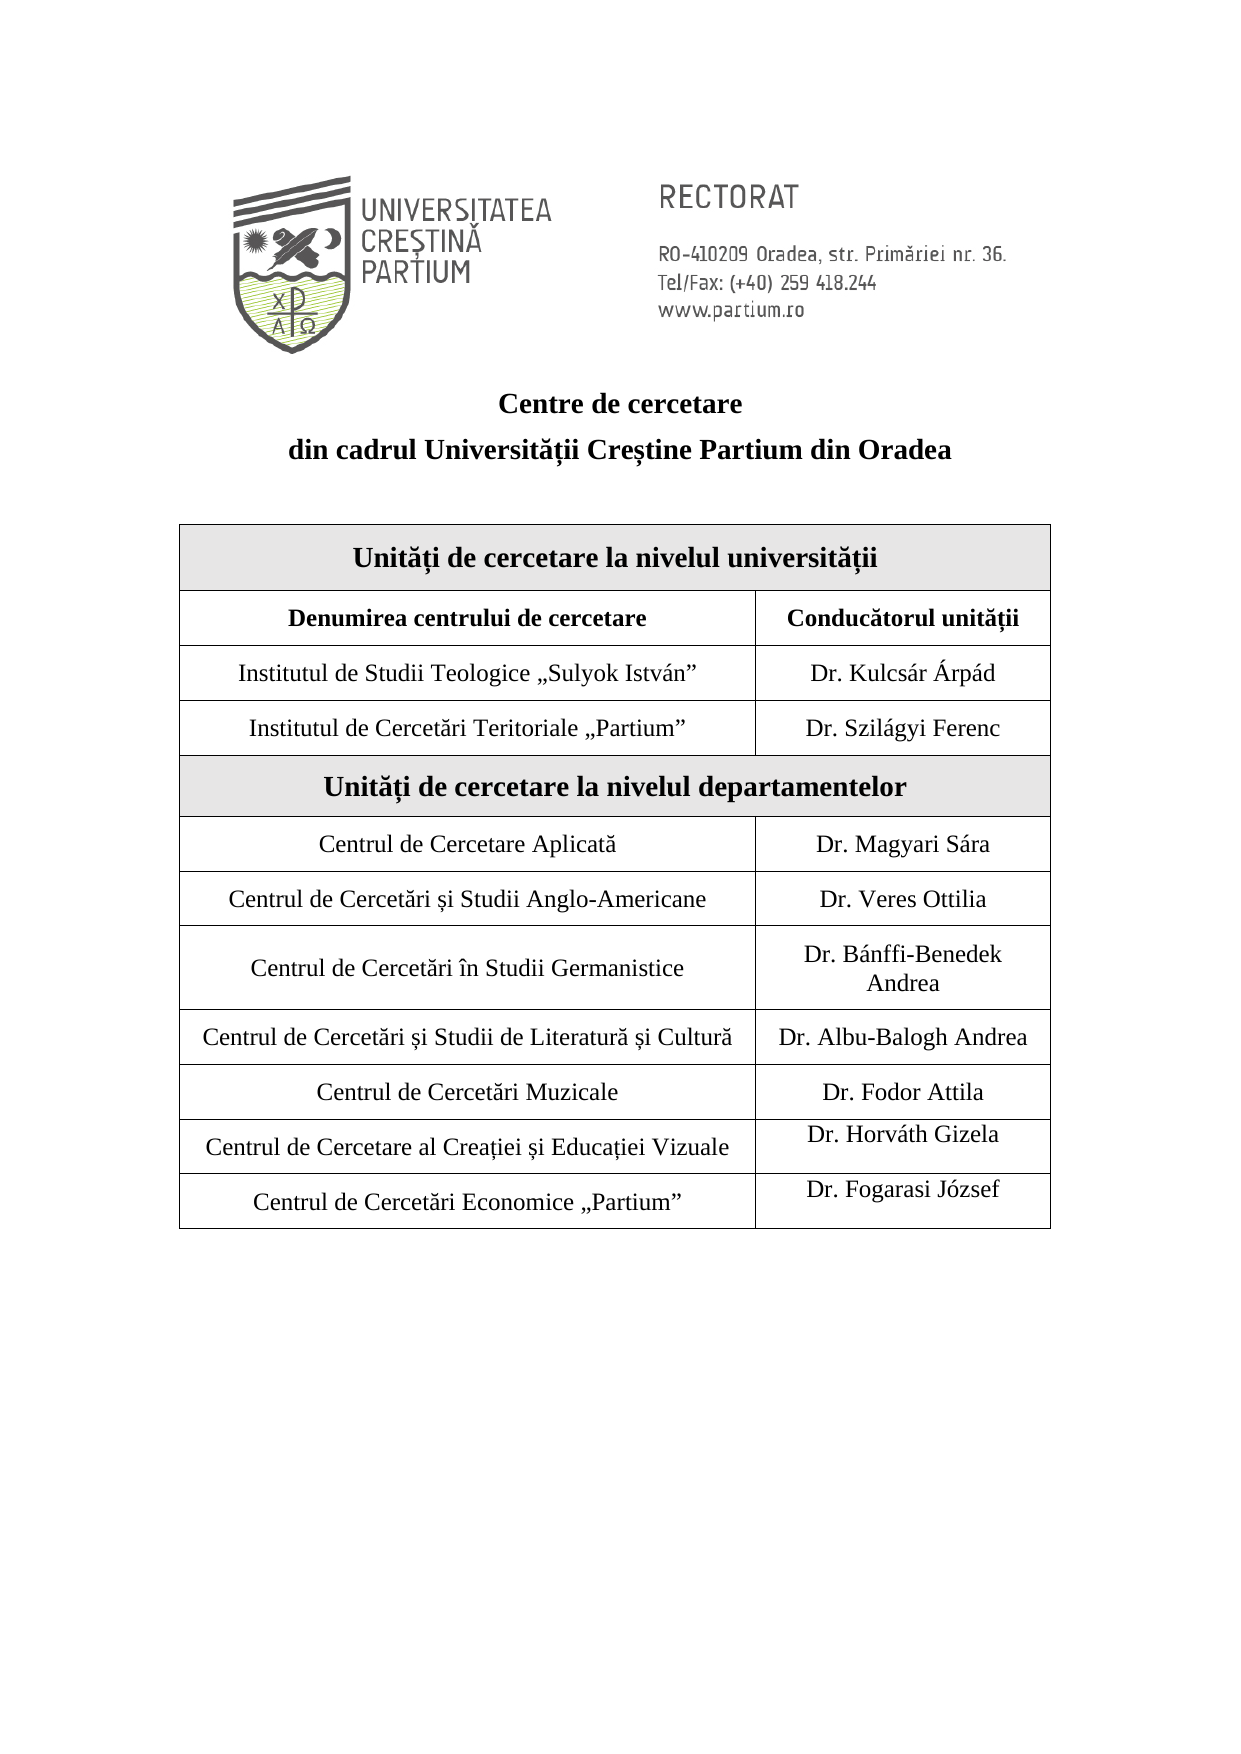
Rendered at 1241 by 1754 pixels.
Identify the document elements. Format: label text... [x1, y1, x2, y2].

table_cell Dr. Fogarasi József [756, 1174, 1050, 1228]
picture [213, 162, 1027, 374]
table_cell Centrul de Cercetări și Studii Anglo-Americane [180, 872, 755, 925]
table_cell Centrul de Cercetări Muzicale [180, 1065, 755, 1118]
table_cell Dr. Albu-Balogh Andrea [756, 1010, 1050, 1064]
table_cell Centrul de Cercetări Economice „Partium” [180, 1174, 755, 1228]
table_cell Dr. Bánffi-Benedek Andrea [756, 926, 1050, 1009]
text din cadrul Universității Creștine Partium din Oradea [150, 432, 1090, 465]
table_header Unități de cercetare la nivelul universității [180, 525, 1050, 590]
table_cell Unități de cercetare la nivelul departamentelor [180, 756, 1050, 816]
table_cell Dr. Szilágyi Ferenc [756, 701, 1050, 754]
table_cell Conducătorul unității [756, 591, 1050, 645]
table_cell Centrul de Cercetări în Studii Germanistice [180, 926, 755, 1009]
table_cell Denumirea centrului de cercetare [180, 591, 755, 645]
table_cell Centrul de Cercetare Aplicată [180, 817, 755, 871]
table_cell Centrul de Cercetări și Studii de Literatură și Cultură [180, 1010, 755, 1064]
table_cell Dr. Horváth Gizela [756, 1120, 1050, 1173]
table_cell Institutul de Studii Teologice „Sulyok István” [180, 646, 755, 700]
table_cell Centrul de Cercetare al Creației și Educației Vizuale [180, 1120, 755, 1173]
text Centre de cercetare [150, 386, 1090, 419]
table_cell Dr. Fodor Attila [756, 1065, 1050, 1118]
table_cell Institutul de Cercetări Teritoriale „Partium” [180, 701, 755, 754]
table_cell Dr. Magyari Sára [756, 817, 1050, 871]
table_cell Dr. Veres Ottilia [756, 872, 1050, 925]
table_cell Dr. Kulcsár Árpád [756, 646, 1050, 700]
